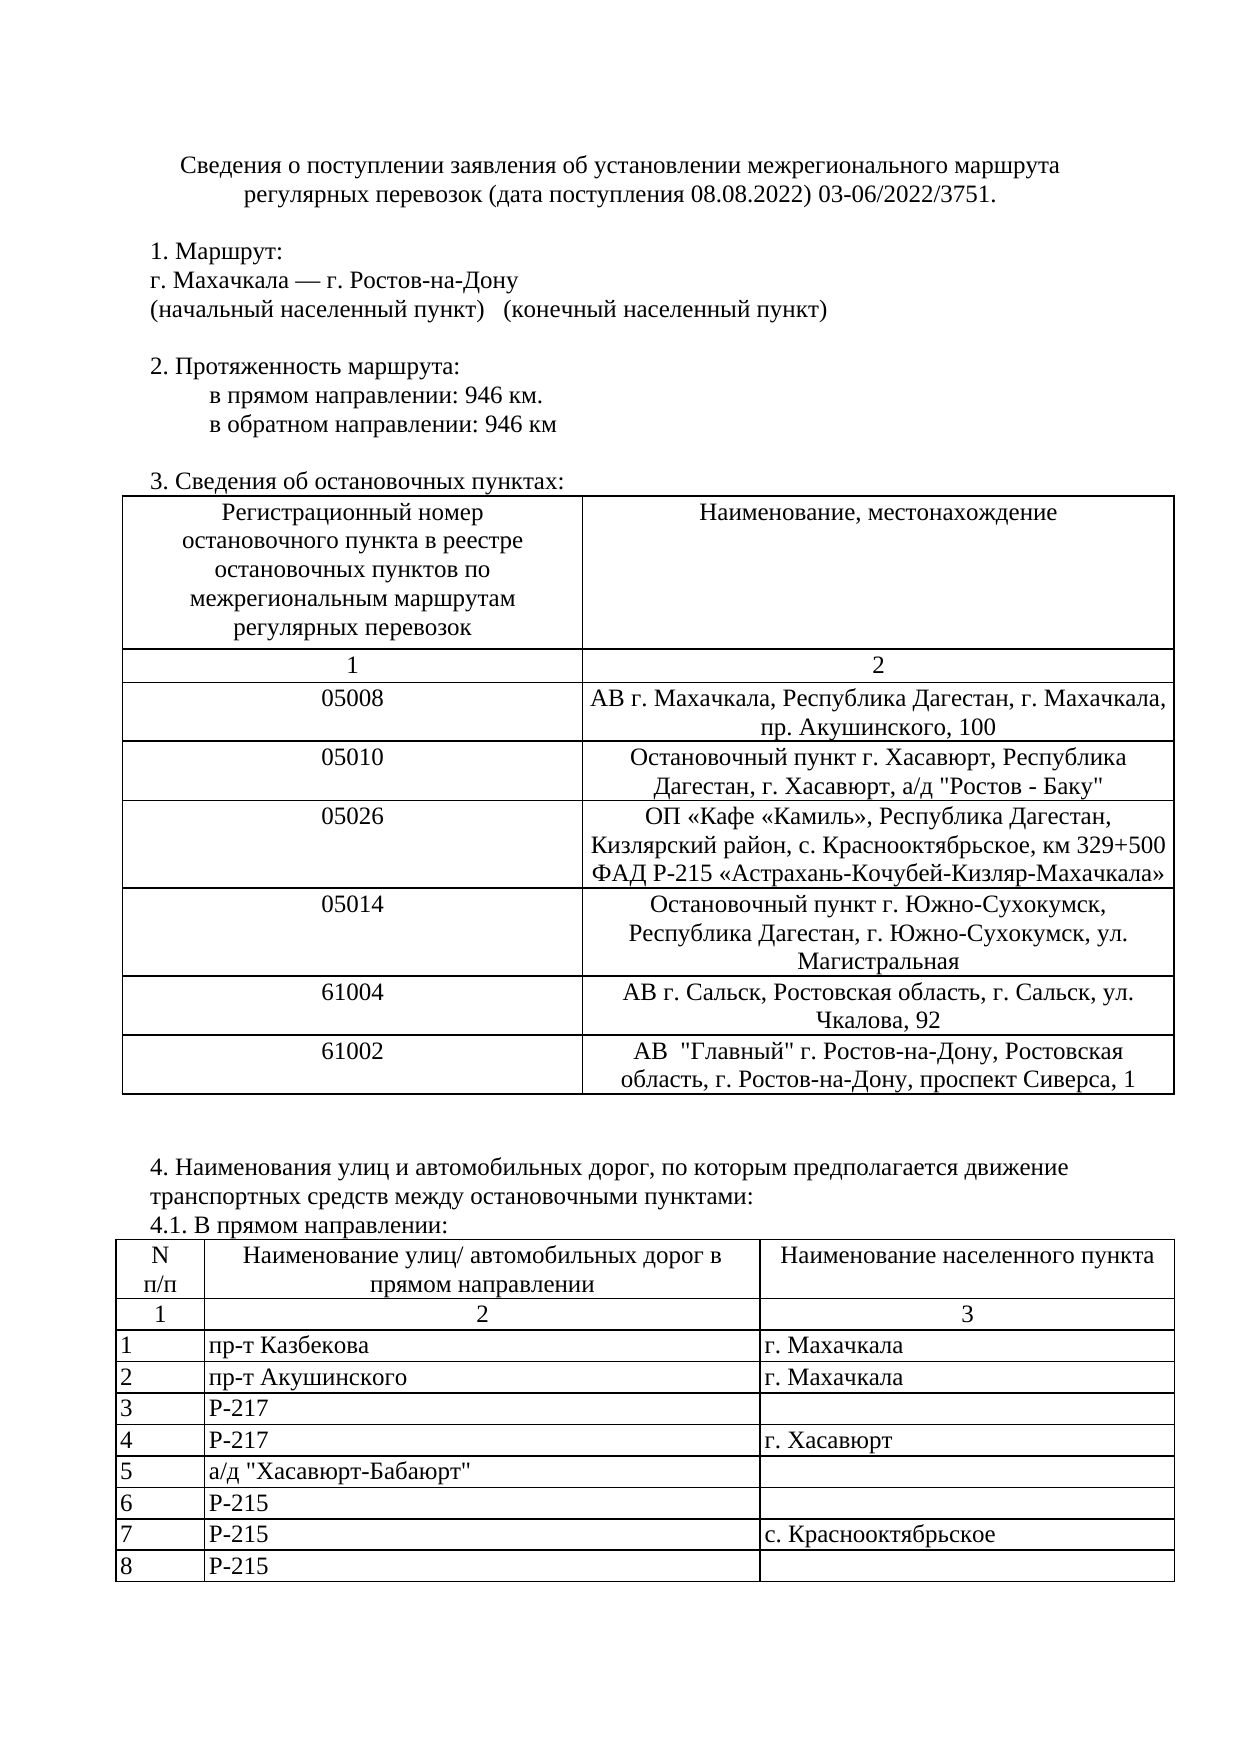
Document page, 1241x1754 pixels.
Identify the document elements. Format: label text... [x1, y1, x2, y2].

table_cell [761, 1394, 1174, 1423]
table_cell 05010 [123, 742, 582, 799]
table_cell 3 [761, 1299, 1174, 1329]
table_cell 2 [205, 1299, 759, 1329]
table_cell Р-215 [205, 1520, 759, 1549]
table_cell Р-215 [205, 1551, 759, 1581]
table_cell 8 [117, 1551, 204, 1581]
text 1. Маршрут: [150, 236, 1090, 265]
table_cell с. Краснооктябрьское [761, 1520, 1174, 1549]
table_cell 2 [117, 1362, 204, 1392]
text 2. Протяженность маршрута: [150, 351, 1090, 380]
table_header Наименование, местонахождение [583, 497, 1173, 648]
table_cell 6 [117, 1488, 204, 1518]
table_cell пр-т Казбекова [205, 1331, 759, 1361]
text 4.1. В прямом направлении: [150, 1210, 1090, 1238]
table_cell 05026 [123, 801, 582, 887]
table_cell АВ "Главный" г. Ростов-на-Дону, Ростовская область, г. Ростов-на-Дону, проспект Сиверса, 1 [583, 1036, 1173, 1093]
table_cell [761, 1488, 1174, 1518]
text в прямом направлении: 946 км. [150, 380, 1090, 409]
table_cell 3 [117, 1394, 204, 1423]
table_cell [761, 1457, 1174, 1486]
table_cell 61002 [123, 1036, 582, 1093]
text г. Махачкала — г. Ростов-на-Дону [150, 265, 1090, 294]
table_cell Р-217 [205, 1425, 759, 1455]
table_cell а/д "Хасавюрт-Бабаюрт" [205, 1457, 759, 1486]
table_cell 7 [117, 1520, 204, 1549]
text (начальный населенный пункт) (конечный населенный пункт) [150, 294, 1090, 322]
table_cell г. Хасавюрт [761, 1425, 1174, 1455]
text Сведения о поступлении заявления об установлении межрегионального маршрута регулярных перевозок (дата поступления 08.08.2022) 03-06/2022/3751. [150, 150, 1090, 207]
text 4. Наименования улиц и автомобильных дорог, по которым предполагается движение транспортных средств между остановочными пунктами: [150, 1152, 1090, 1210]
table_cell [761, 1551, 1174, 1581]
table_cell 1 [117, 1299, 204, 1329]
table_header N п/п [117, 1240, 204, 1298]
text в обратном направлении: 946 км [150, 409, 1090, 437]
table_cell Р-215 [205, 1488, 759, 1518]
table_cell Остановочный пункт г. Южно-Сухокумск, Республика Дагестан, г. Южно-Сухокумск, ул. Магистральная [583, 889, 1173, 975]
table_cell г. Махачкала [761, 1362, 1174, 1392]
table_cell 4 [117, 1425, 204, 1455]
table_cell 61004 [123, 977, 582, 1034]
table_cell Р-217 [205, 1394, 759, 1423]
table_cell пр-т Акушинского [205, 1362, 759, 1392]
table_cell 1 [123, 650, 582, 681]
table_cell АВ г. Сальск, Ростовская область, г. Сальск, ул. Чкалова, 92 [583, 977, 1173, 1034]
table_cell 05014 [123, 889, 582, 975]
table_cell Остановочный пункт г. Хасавюрт, Республика Дагестан, г. Хасавюрт, а/д "Ростов - Баку" [583, 742, 1173, 799]
table_cell г. Махачкала [761, 1331, 1174, 1361]
table_cell ОП «Кафе «Камиль», Республика Дагестан, Кизлярский район, с. Краснооктябрьское, км 329+500 ФАД Р-215 «Астрахань-Кочубей-Кизляр-Махачкала» [583, 801, 1173, 887]
table_header Наименование улиц/ автомобильных дорог в прямом направлении [205, 1240, 759, 1298]
text 3. Сведения об остановочных пунктах: [150, 466, 1090, 495]
table_cell 2 [583, 650, 1173, 681]
table_cell 05008 [123, 683, 582, 740]
table_cell 1 [117, 1331, 204, 1361]
table_cell 5 [117, 1457, 204, 1486]
table_header Наименование населенного пункта [761, 1240, 1174, 1298]
table_cell АВ г. Махачкала, Республика Дагестан, г. Махачкала, пр. Акушинского, 100 [583, 683, 1173, 740]
table_header Регистрационный номер остановочного пункта в реестре остановочных пунктов по межрегиональным маршрутам регулярных перевозок [123, 497, 582, 648]
